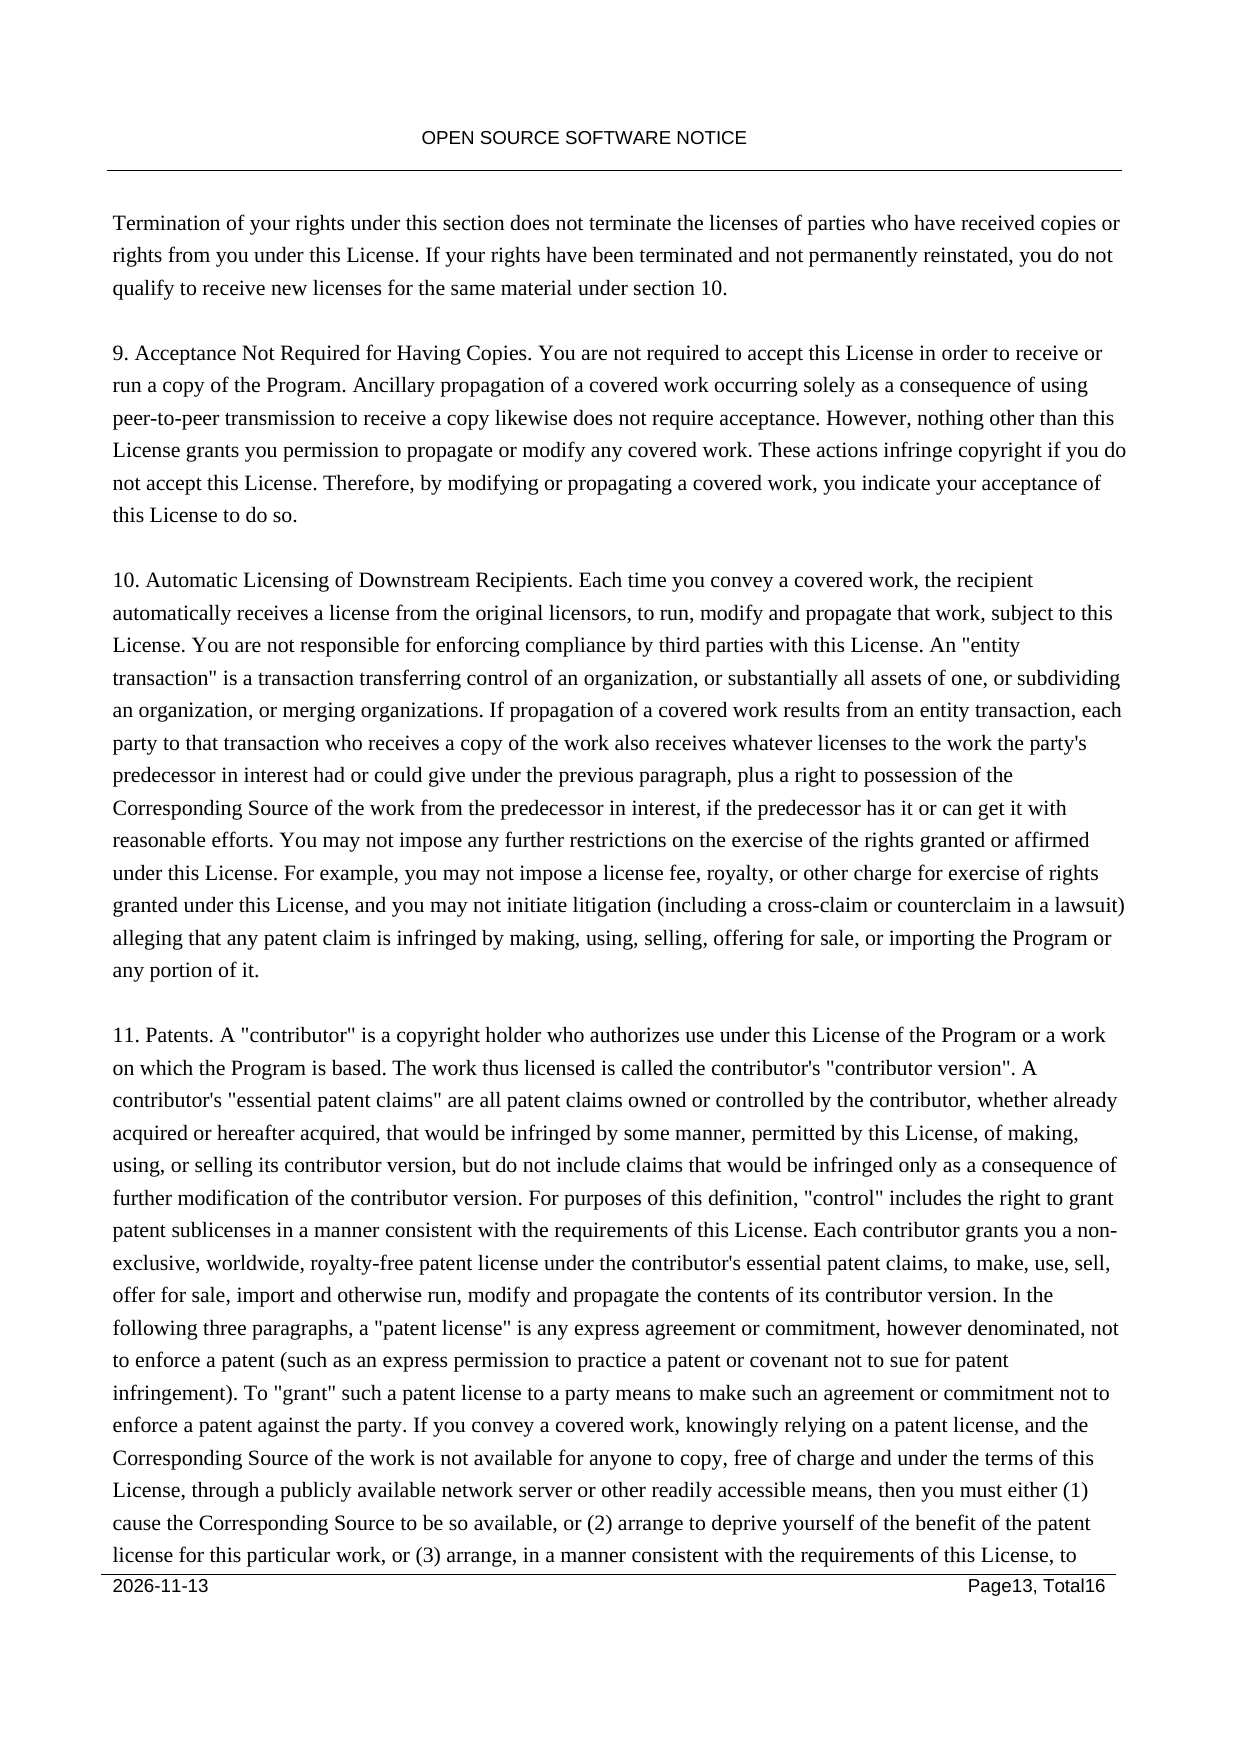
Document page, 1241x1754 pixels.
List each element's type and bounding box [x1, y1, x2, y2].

text [112, 206, 1128, 1571]
